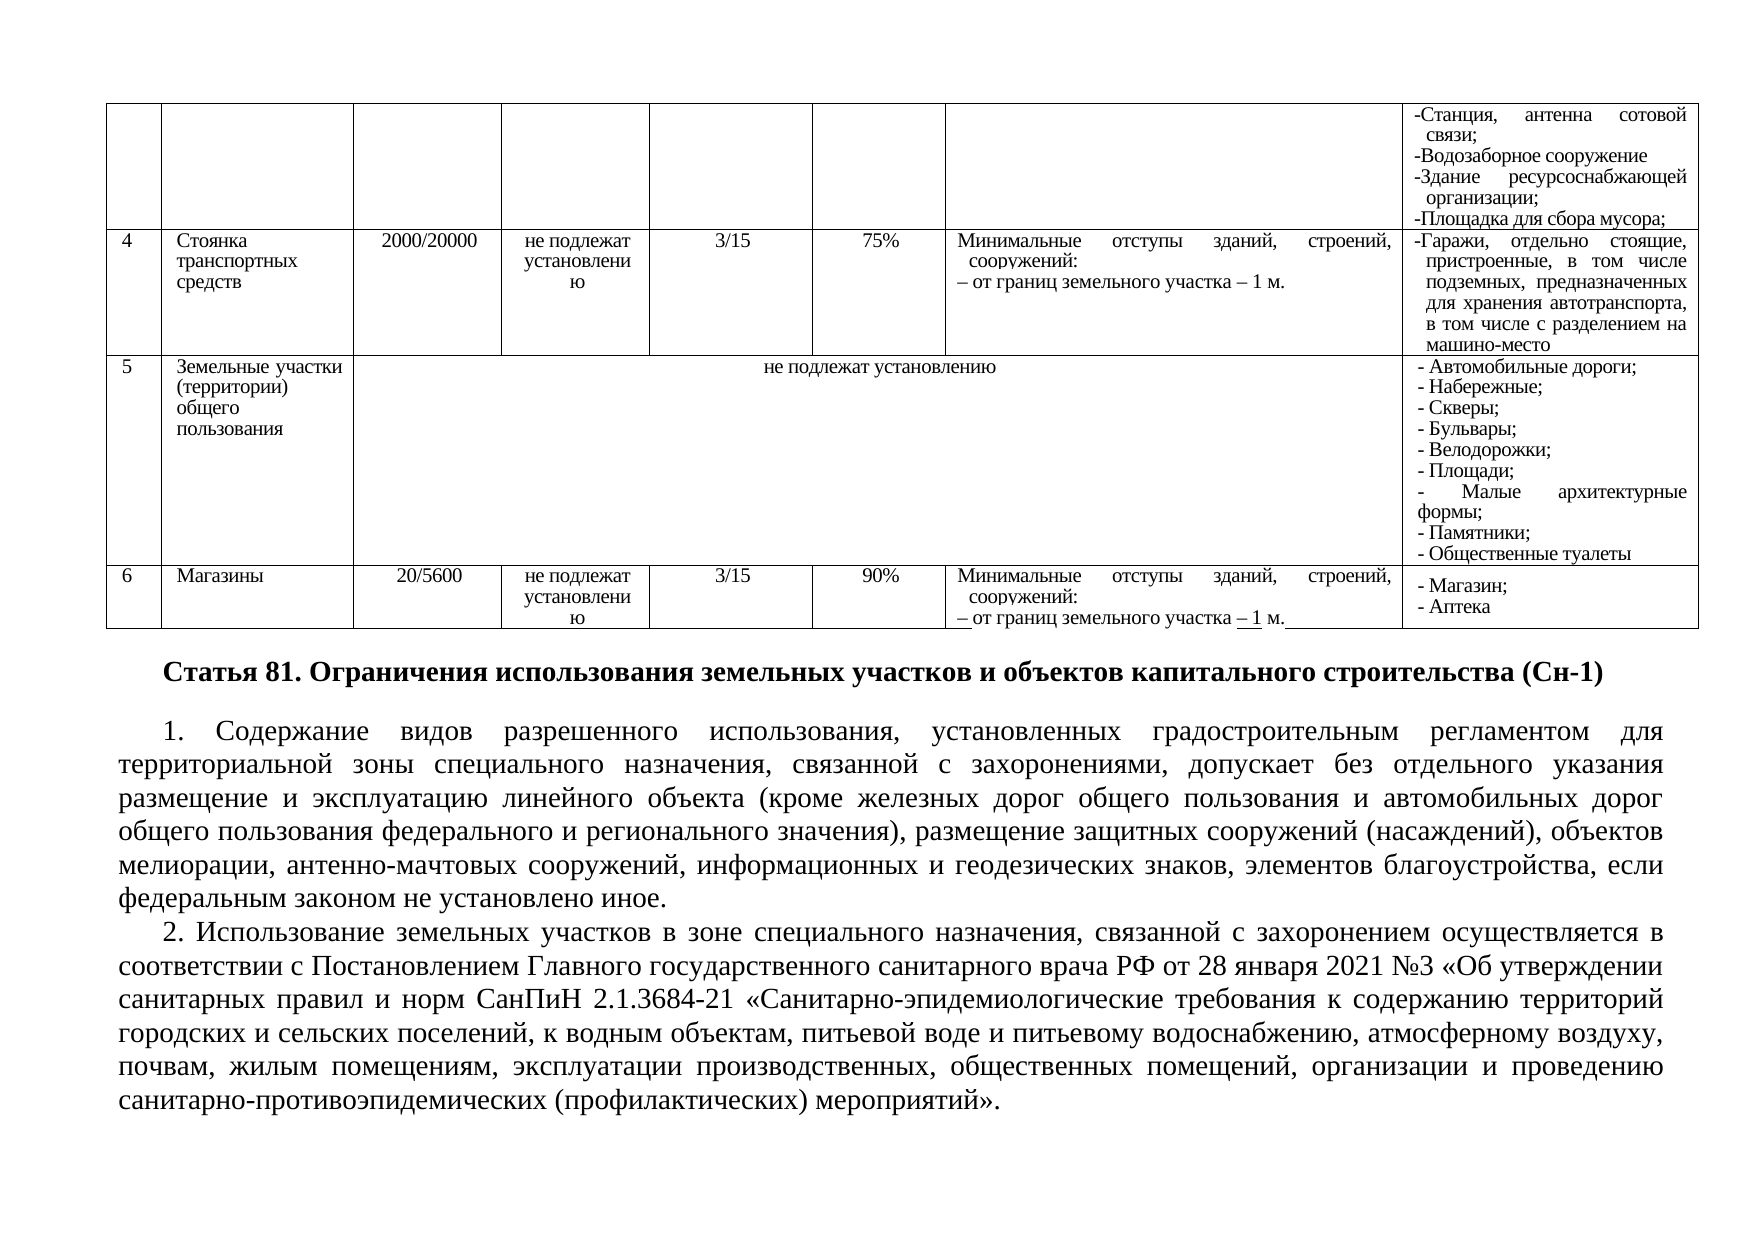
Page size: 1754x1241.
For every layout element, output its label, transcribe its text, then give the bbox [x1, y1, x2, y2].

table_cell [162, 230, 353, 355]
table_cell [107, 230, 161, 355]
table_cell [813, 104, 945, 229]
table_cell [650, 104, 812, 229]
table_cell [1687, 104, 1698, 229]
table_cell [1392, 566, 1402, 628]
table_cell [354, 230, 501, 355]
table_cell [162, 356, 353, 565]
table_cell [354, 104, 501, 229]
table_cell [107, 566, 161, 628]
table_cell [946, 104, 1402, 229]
text 2. Использование земельных участков в зоне специального назначения, связанной с захоронением осуществляется в соответствии с Постановлением Главного государственного санитарного врача РФ от 28 января 2021 №3 «Об утверждении санитарных правил и норм СанПиН 2.1.3684-21 «Санитарно-эпидемиологические требования к содержанию территорий городских и сельских поселений, к водным объектам, питьевой воде и питьевому водоснабжению, атмосферному воздуху, почвам, жилым помещениям, эксплуатации производственных, общественных помещений, организации и проведению санитарно-противоэпидемических (профилактических) мероприятий». [118, 914, 1665, 1115]
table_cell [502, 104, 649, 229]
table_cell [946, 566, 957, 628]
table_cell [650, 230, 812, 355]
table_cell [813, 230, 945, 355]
text Статья 81. Ограничения использования земельных участков и объектов капитального строительства (Сн-1) [118, 654, 1665, 688]
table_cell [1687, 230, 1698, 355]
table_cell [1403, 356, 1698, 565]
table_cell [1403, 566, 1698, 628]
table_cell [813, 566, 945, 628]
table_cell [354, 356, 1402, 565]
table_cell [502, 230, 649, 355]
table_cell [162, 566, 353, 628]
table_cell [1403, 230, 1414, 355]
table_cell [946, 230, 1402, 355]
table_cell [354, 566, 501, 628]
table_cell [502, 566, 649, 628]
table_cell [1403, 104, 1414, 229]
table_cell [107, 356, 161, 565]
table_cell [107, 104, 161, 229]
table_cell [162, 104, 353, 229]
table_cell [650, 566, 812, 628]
text 1. Содержание видов разрешенного использования, установленных градостроительным регламентом для территориальной зоны специального назначения, связанной с захоронениями, допускает без отдельного указания размещение и эксплуатацию линейного объекта (кроме железных дорог общего пользования и автомобильных дорог общего пользования федерального и регионального значения), размещение защитных сооружений (насаждений), объектов мелиорации, антенно-мачтовых сооружений, информационных и геодезических знаков, элементов благоустройства, если федеральным законом не установлено иное. [118, 713, 1665, 914]
